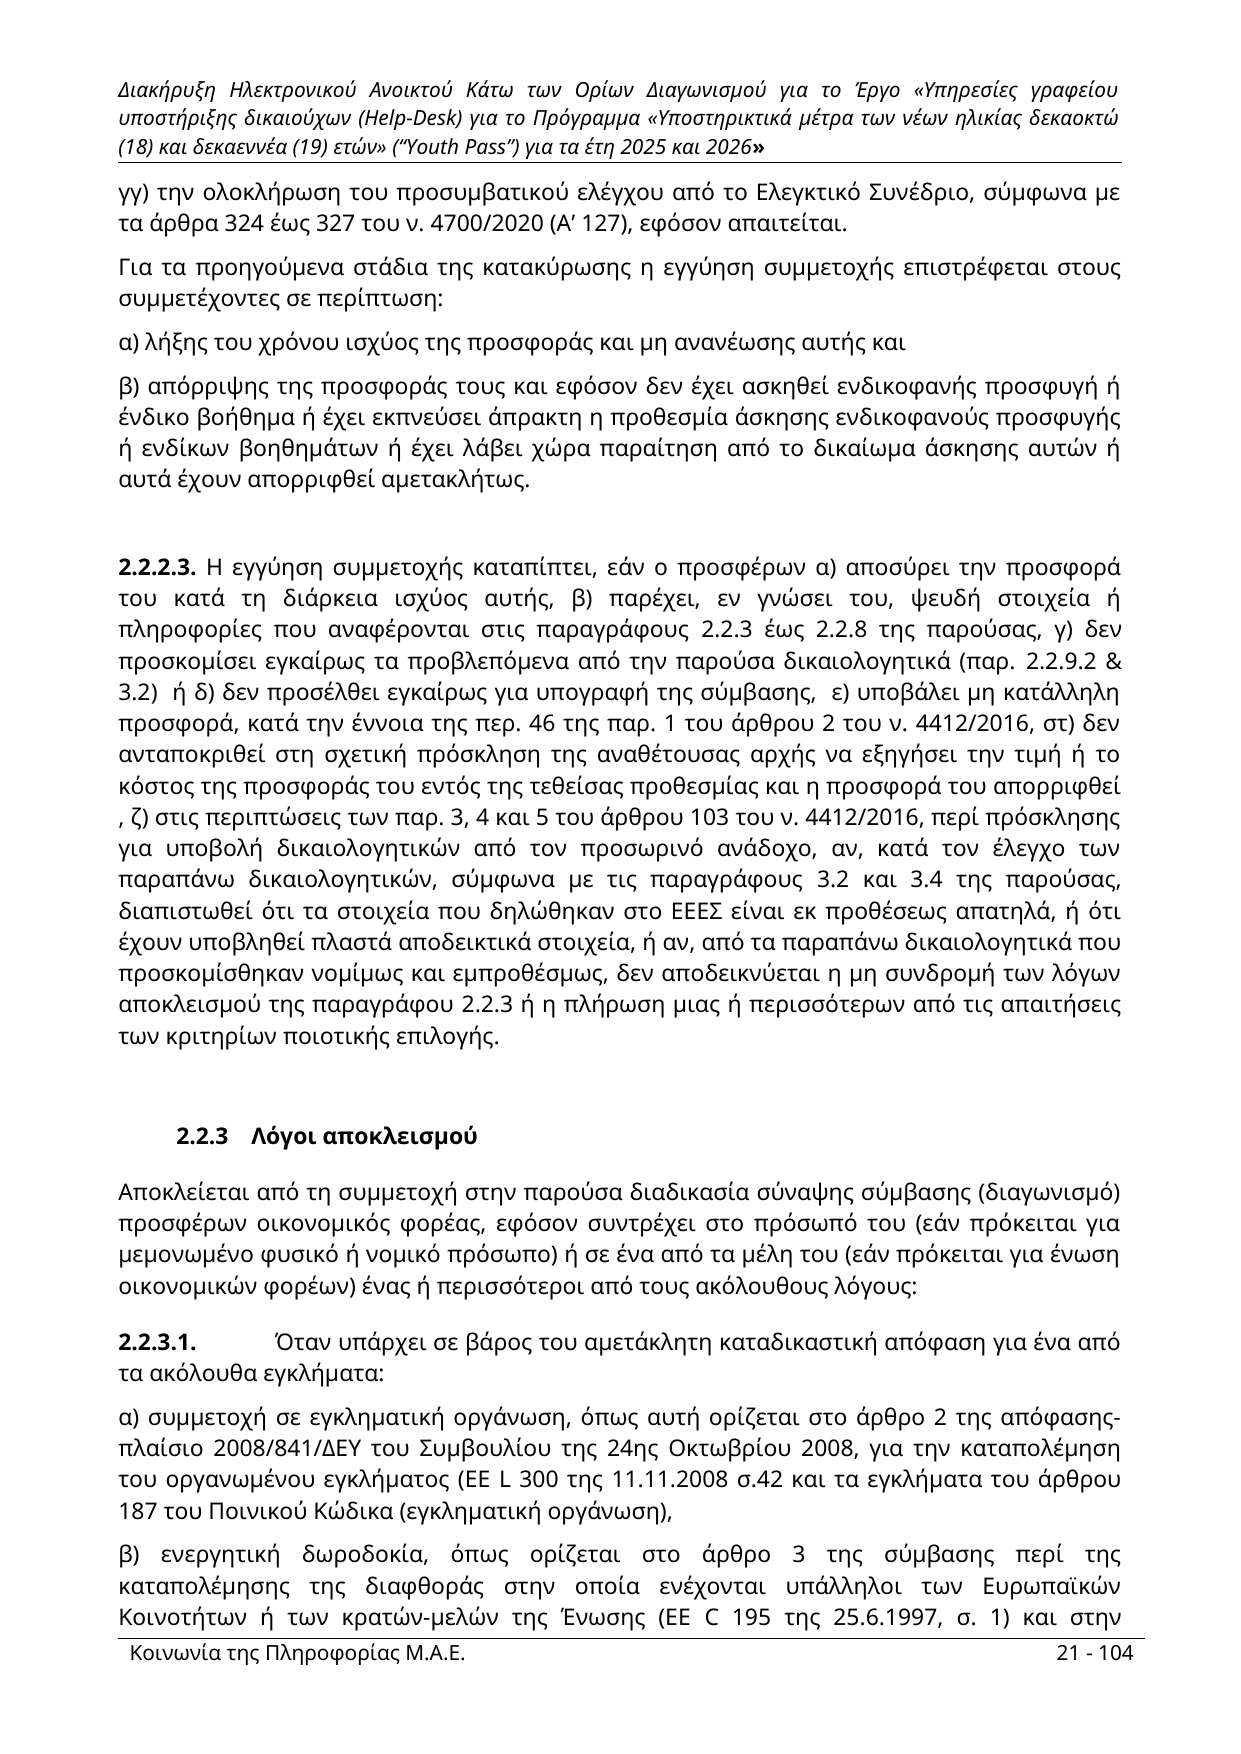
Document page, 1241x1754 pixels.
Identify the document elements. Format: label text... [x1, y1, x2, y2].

text Αποκλείεται από τη συμμετοχή στην παρούσα διαδικασία σύναψης σύμβασης (διαγωνισμό) προσφέρων οικονομικός φορέας, εφόσον συντρέχει στο πρόσωπό του (εάν πρόκειται για μεμονωμένο φυσικό ή νομικό πρόσωπο) ή σε ένα από τα μέλη του (εάν πρόκειται για ένωση οικονομικών φορέων) ένας ή περισσότεροι από τους ακόλουθους λόγους: [118, 1176, 1122, 1301]
text γγ) την ολοκλήρωση του προσυμβατικού ελέγχου από το Ελεγκτικό Συνέδριο, σύμφωνα με τα άρθρα 324 έως 327 του ν. 4700/2020 (Α’ 127), εφόσον απαιτείται. [118, 176, 1122, 238]
subtitle Λόγοι αποκλεισμού [176, 1120, 1122, 1151]
text β) απόρριψης της προσφοράς τους και εφόσον δεν έχει ασκηθεί ενδικοφανής προσφυγή ή ένδικο βοήθημα ή έχει εκπνεύσει άπρακτη η προθεσμία άσκησης ενδικοφανούς προσφυγής ή ενδίκων βοηθημάτων ή έχει λάβει χώρα παραίτηση από το δικαίωμα άσκησης αυτών ή αυτά έχουν απορριφθεί αμετακλήτως. [118, 370, 1122, 495]
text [118, 1538, 1122, 1632]
text α) λήξης του χρόνου ισχύος της προσφοράς και μη ανανέωσης αυτής και [118, 326, 1122, 357]
list Όταν υπάρχει σε βάρος του αμετάκλητη καταδικαστική απόφαση για ένα από τα ακόλουθα εγκλήματα: [118, 1326, 1122, 1388]
text Για τα προηγούμενα στάδια της κατακύρωσης η εγγύηση συμμετοχής επιστρέφεται στους συμμετέχοντες σε περίπτωση: [118, 251, 1122, 313]
text α) συμμετοχή σε εγκληματική οργάνωση, όπως αυτή ορίζεται στο άρθρο 2 της απόφασης-πλαίσιο 2008/841/ΔΕΥ του Συμβουλίου της 24ης Οκτωβρίου 2008, για την καταπολέμηση του οργανωμένου εγκλήματος (ΕΕ L 300 της 11.11.2008 σ.42 και τα εγκλήματα του άρθρου 187 του Ποινικού Κώδικα (εγκληματική οργάνωση), [118, 1401, 1122, 1526]
text 2.2.2.3. Η εγγύηση συμμετοχής καταπίπτει, εάν ο προσφέρων α) αποσύρει την προσφορά του κατά τη διάρκεια ισχύος αυτής, β) παρέχει, εν γνώσει του, ψευδή στοιχεία ή πληροφορίες που αναφέρονται στις παραγράφους 2.2.3 έως 2.2.8 της παρούσας, γ) δεν προσκομίσει εγκαίρως τα προβλεπόμενα από την παρούσα δικαιολογητικά (παρ. 2.2.9.2 & 3.2) ή δ) δεν προσέλθει εγκαίρως για υπογραφή της σύμβασης, ε) υποβάλει μη κατάλληλη προσφορά, κατά την έννοια της περ. 46 της παρ. 1 του άρθρου 2 του ν. 4412/2016, στ) δεν ανταποκριθεί στη σχετική πρόσκληση της αναθέτουσας αρχής να εξηγήσει την τιμή ή το κόστος της προσφοράς του εντός της τεθείσας προθεσμίας και η προσφορά του απορριφθεί , ζ) στις περιπτώσεις των παρ. 3, 4 και 5 του άρθρου 103 του ν. 4412/2016, περί πρόσκλησης για υποβολή δικαιολογητικών από τον προσωρινό ανάδοχο, αν, κατά τον έλεγχο των παραπάνω δικαιολογητικών, σύμφωνα με τις παραγράφους 3.2 και 3.4 της παρούσας, διαπιστωθεί ότι τα στοιχεία που δηλώθηκαν στο ΕΕΕΣ είναι εκ προθέσεως απατηλά, ή ότι έχουν υποβληθεί πλαστά αποδεικτικά στοιχεία, ή αν, από τα παραπάνω δικαιολογητικά που προσκομίσθηκαν νομίμως και εμπροθέσμως, δεν αποδεικνύεται η μη συνδρομή των λόγων αποκλεισμού της παραγράφου 2.2.3 ή η πλήρωση μιας ή περισσότερων από τις απαιτήσεις των κριτηρίων ποιοτικής επιλογής. [118, 551, 1122, 1051]
